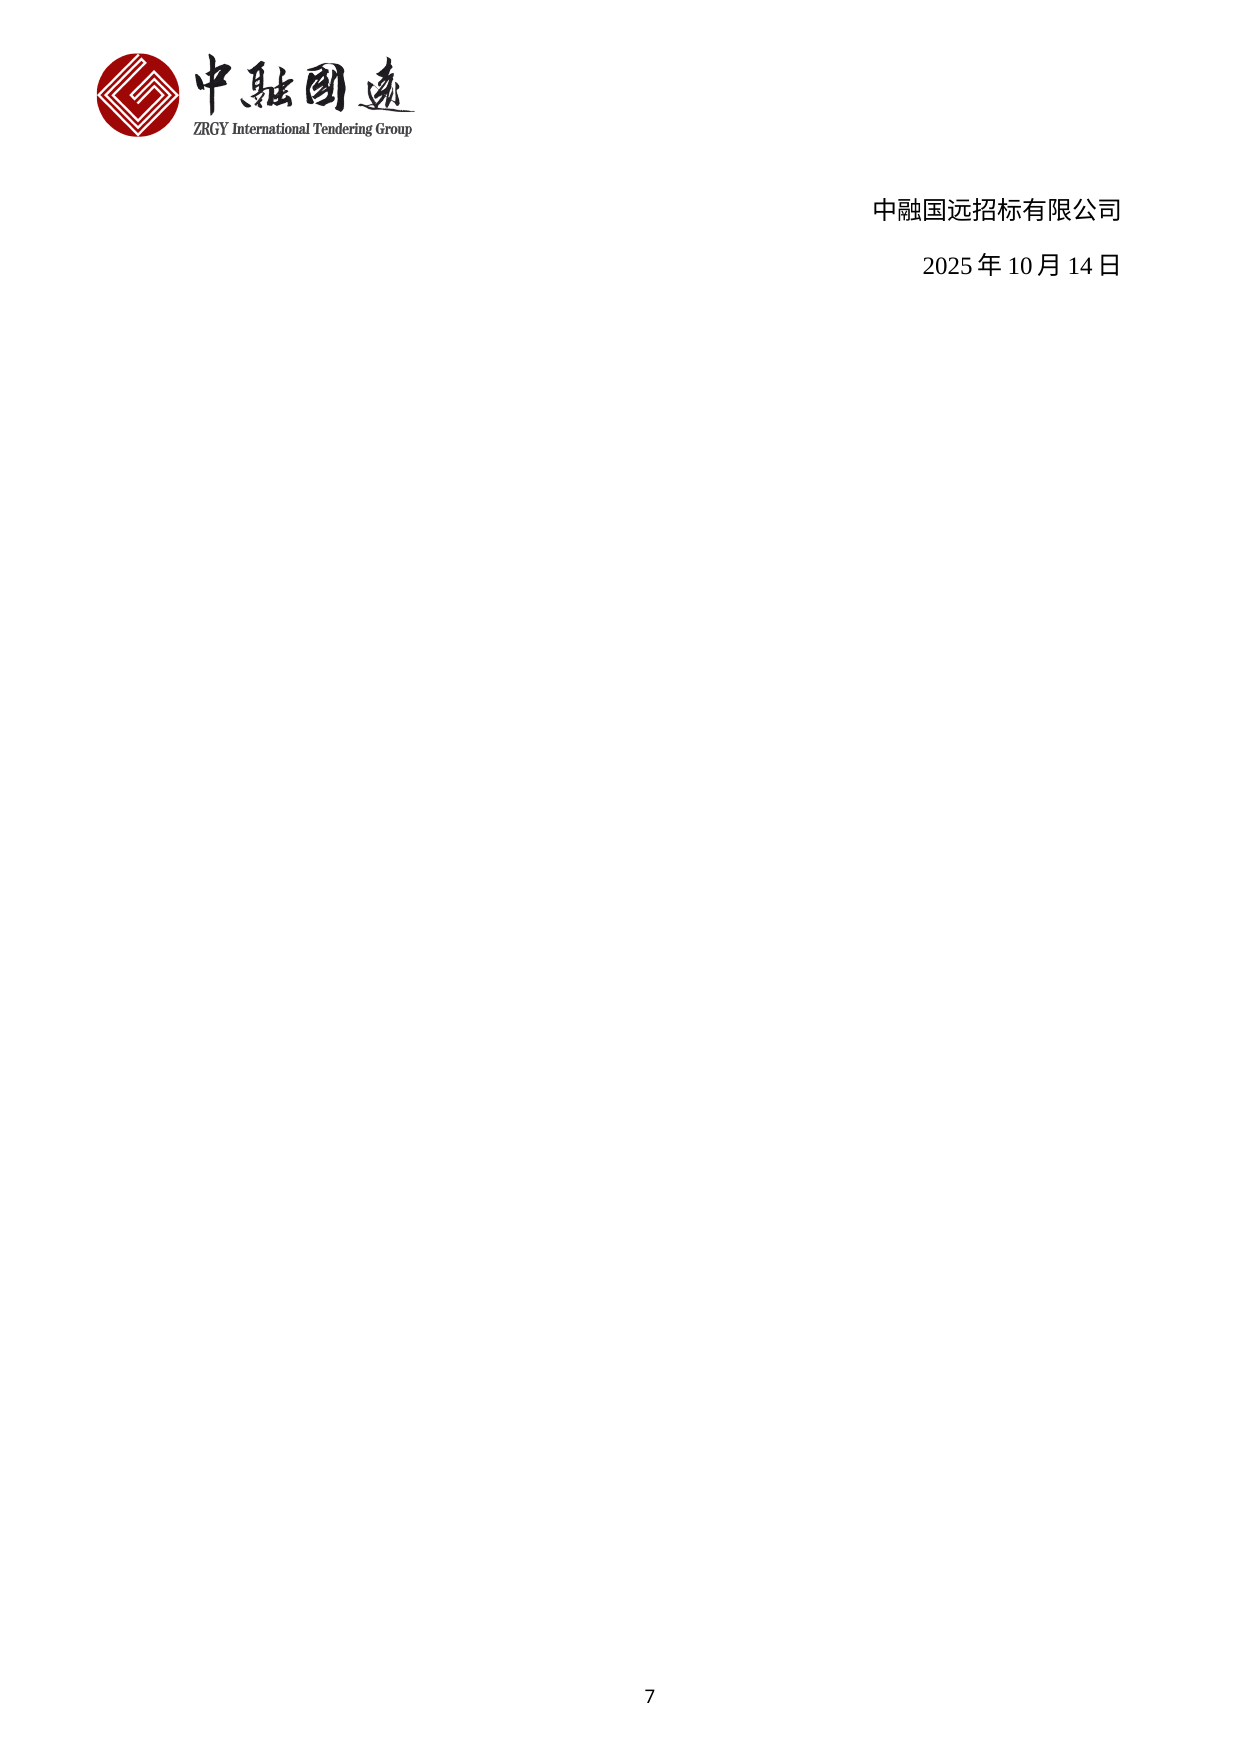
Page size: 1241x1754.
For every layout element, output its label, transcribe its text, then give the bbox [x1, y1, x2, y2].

picture [93, 48, 420, 142]
text 中融国远招标有限公司 [177, 191, 1122, 227]
text 2025年10月14日 [177, 245, 1122, 281]
